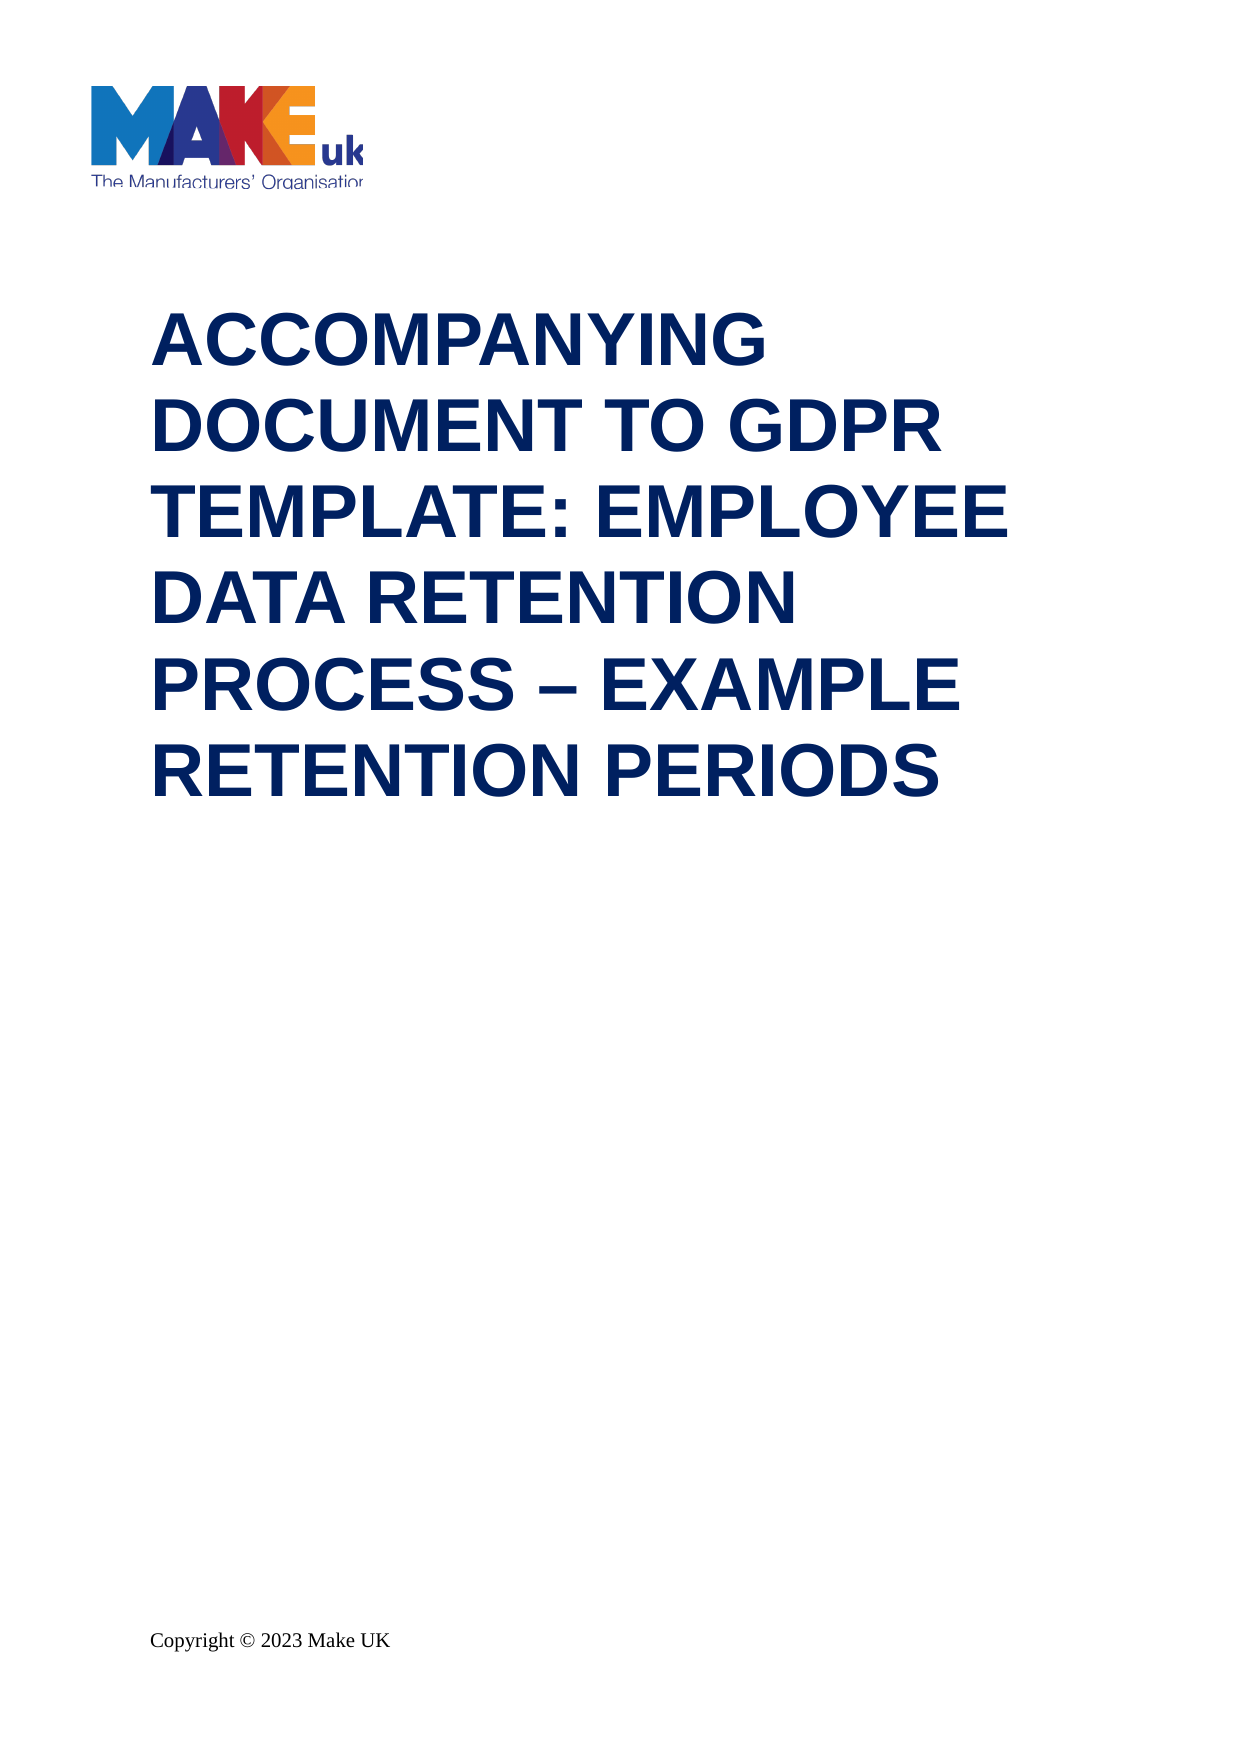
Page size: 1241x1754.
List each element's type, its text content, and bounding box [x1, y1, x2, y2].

text ACCOMPANYING DOCUMENT TO GDPR TEMPLATE: EMPLOYEE DATA RETENTION PROCESS – EXAMPLE RETENTION PERIODS [150, 294, 1090, 812]
